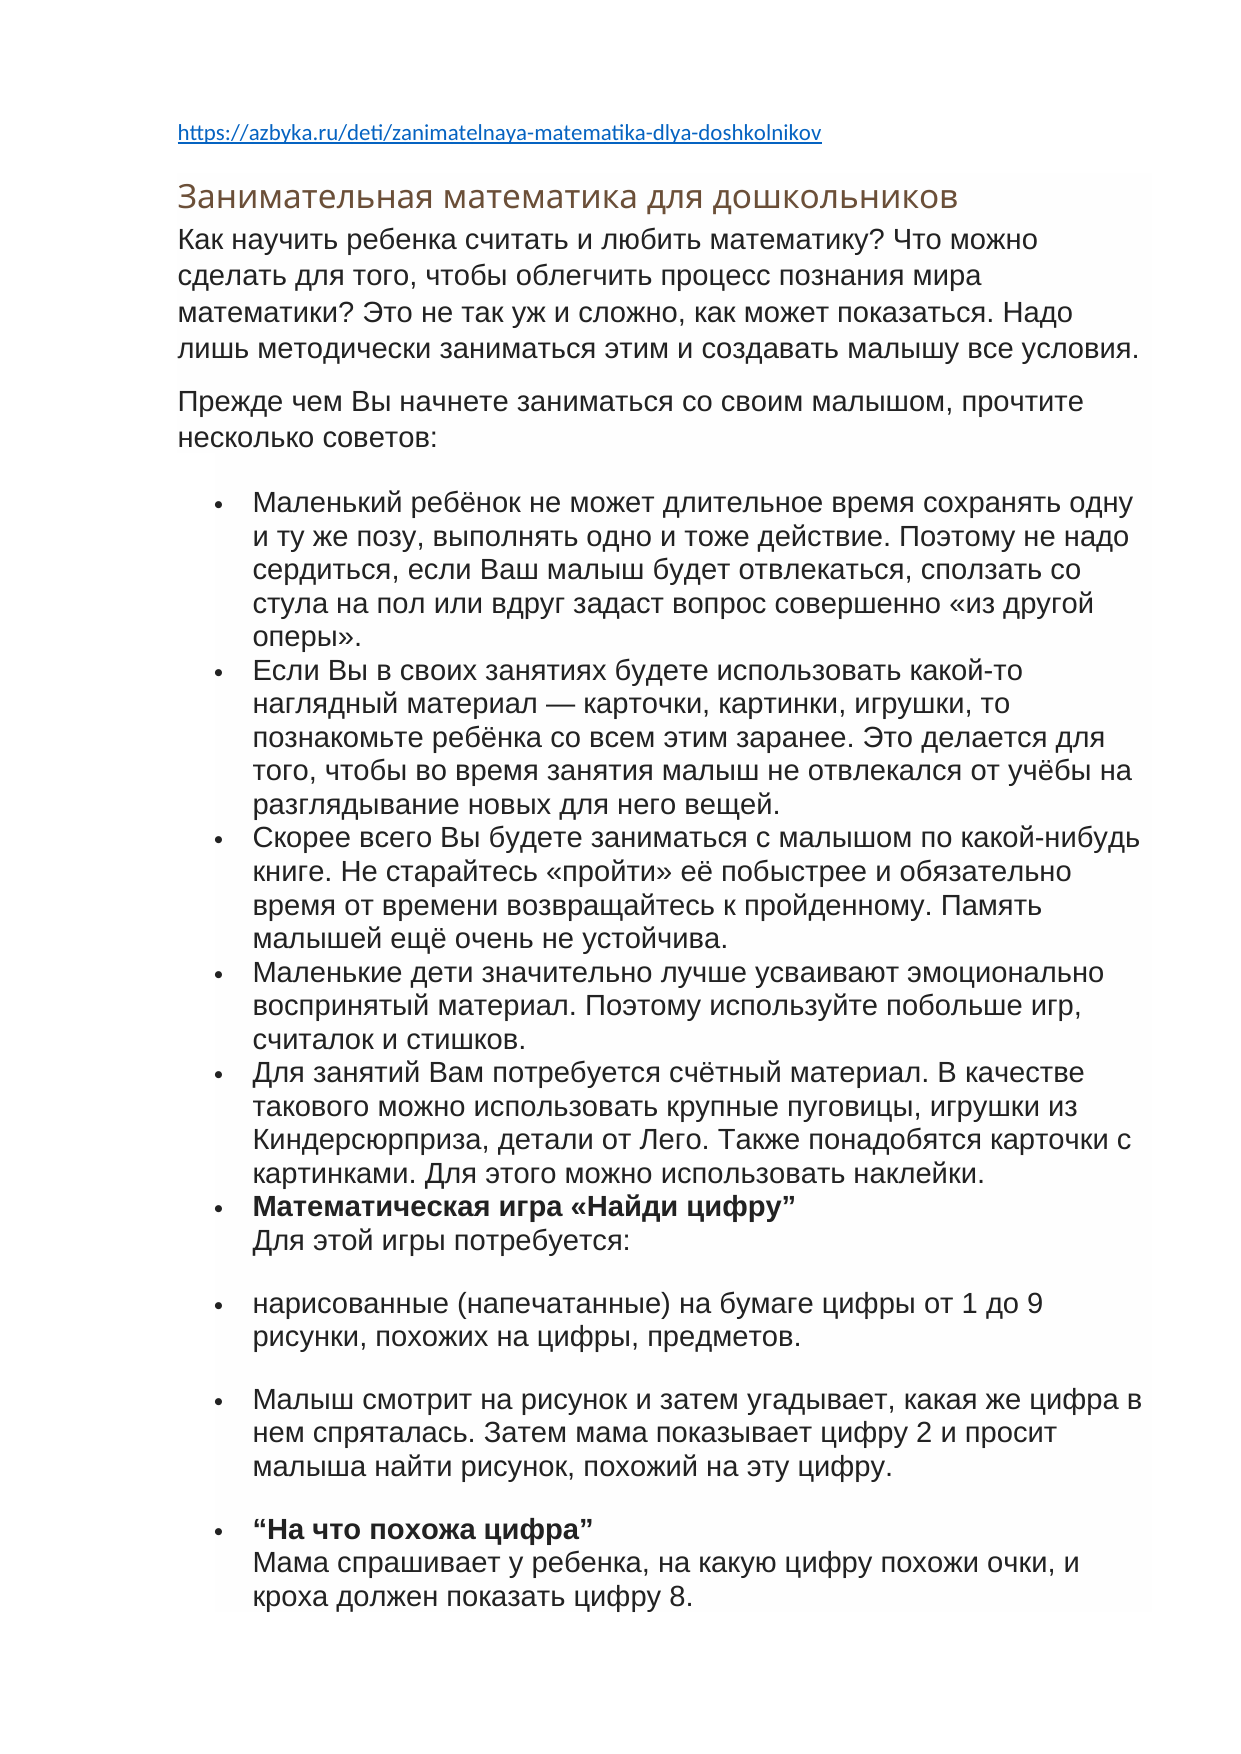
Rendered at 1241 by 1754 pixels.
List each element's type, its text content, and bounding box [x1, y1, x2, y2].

list нарисованные (напечатанные) на бумаге цифры от 1 до 9 рисунки, похожих на цифры, предметов. [215, 1286, 1152, 1353]
text https://azbyka.ru/deti/zanimatelnaya-matematika-dlya-doshkolnikov [177, 118, 1152, 146]
list Для занятий Вам потребуется счётный материал. В качестве такового можно использовать крупные пуговицы, игрушки из Киндерсюрприза, детали от Лего. Также понадобятся карточки с картинками. Для этого можно использовать наклейки. [215, 1055, 1152, 1189]
text Как научить ребенка считать и любить математику? Что можно сделать для того, чтобы облегчить процесс познания мира математики? Это не так уж и сложно, как может показаться. Надо лишь методически заниматься этим и создавать малышу все условия. [177, 222, 1152, 364]
list Маленький ребёнок не может длительное время сохранять одну и ту же позу, выполнять одно и тоже действие. Поэтому не надо сердиться, если Ваш малыш будет отвлекаться, сползать со стула на пол или вдруг задаст вопрос совершенно «из другой оперы». [215, 485, 1152, 653]
list Малыш смотрит на рисунок и затем угадывает, какая же цифра в нем спряталась. Затем мама показывает цифру 2 и просит малыша найти рисунок, похожий на эту цифру. [215, 1382, 1152, 1482]
list “На что похожа цифра” Мама спрашивает у ребенка, на какую цифру похожи очки, и кроха должен показать цифру 8. [215, 1512, 1152, 1612]
list Маленькие дети значительно лучше усваивают эмоционально воспринятый материал. Поэтому используйте побольше игр, считалок и стишков. [215, 954, 1152, 1055]
list Если Вы в своих занятиях будете использовать какой-то наглядный материал — карточки, картинки, игрушки, то познакомьте ребёнка со всем этим заранее. Это делается для того, чтобы во время занятия малыш не отвлекался от учёбы на разглядывание новых для него вещей. [215, 653, 1152, 820]
list Скорее всего Вы будете заниматься с малышом по какой-нибудь книге. Не старайтесь «пройти» её побыстрее и обязательно время от времени возвращайтесь к пройденному. Память малышей ещё очень не устойчива. [215, 820, 1152, 954]
text Прежде чем Вы начнете заниматься со своим малышом, прочтите несколько советов: [177, 383, 1152, 453]
subtitle Занимательная математика для дошкольников [177, 173, 1152, 219]
list Математическая игра «Найди цифру” Для этой игры потребуется: [215, 1189, 1152, 1256]
